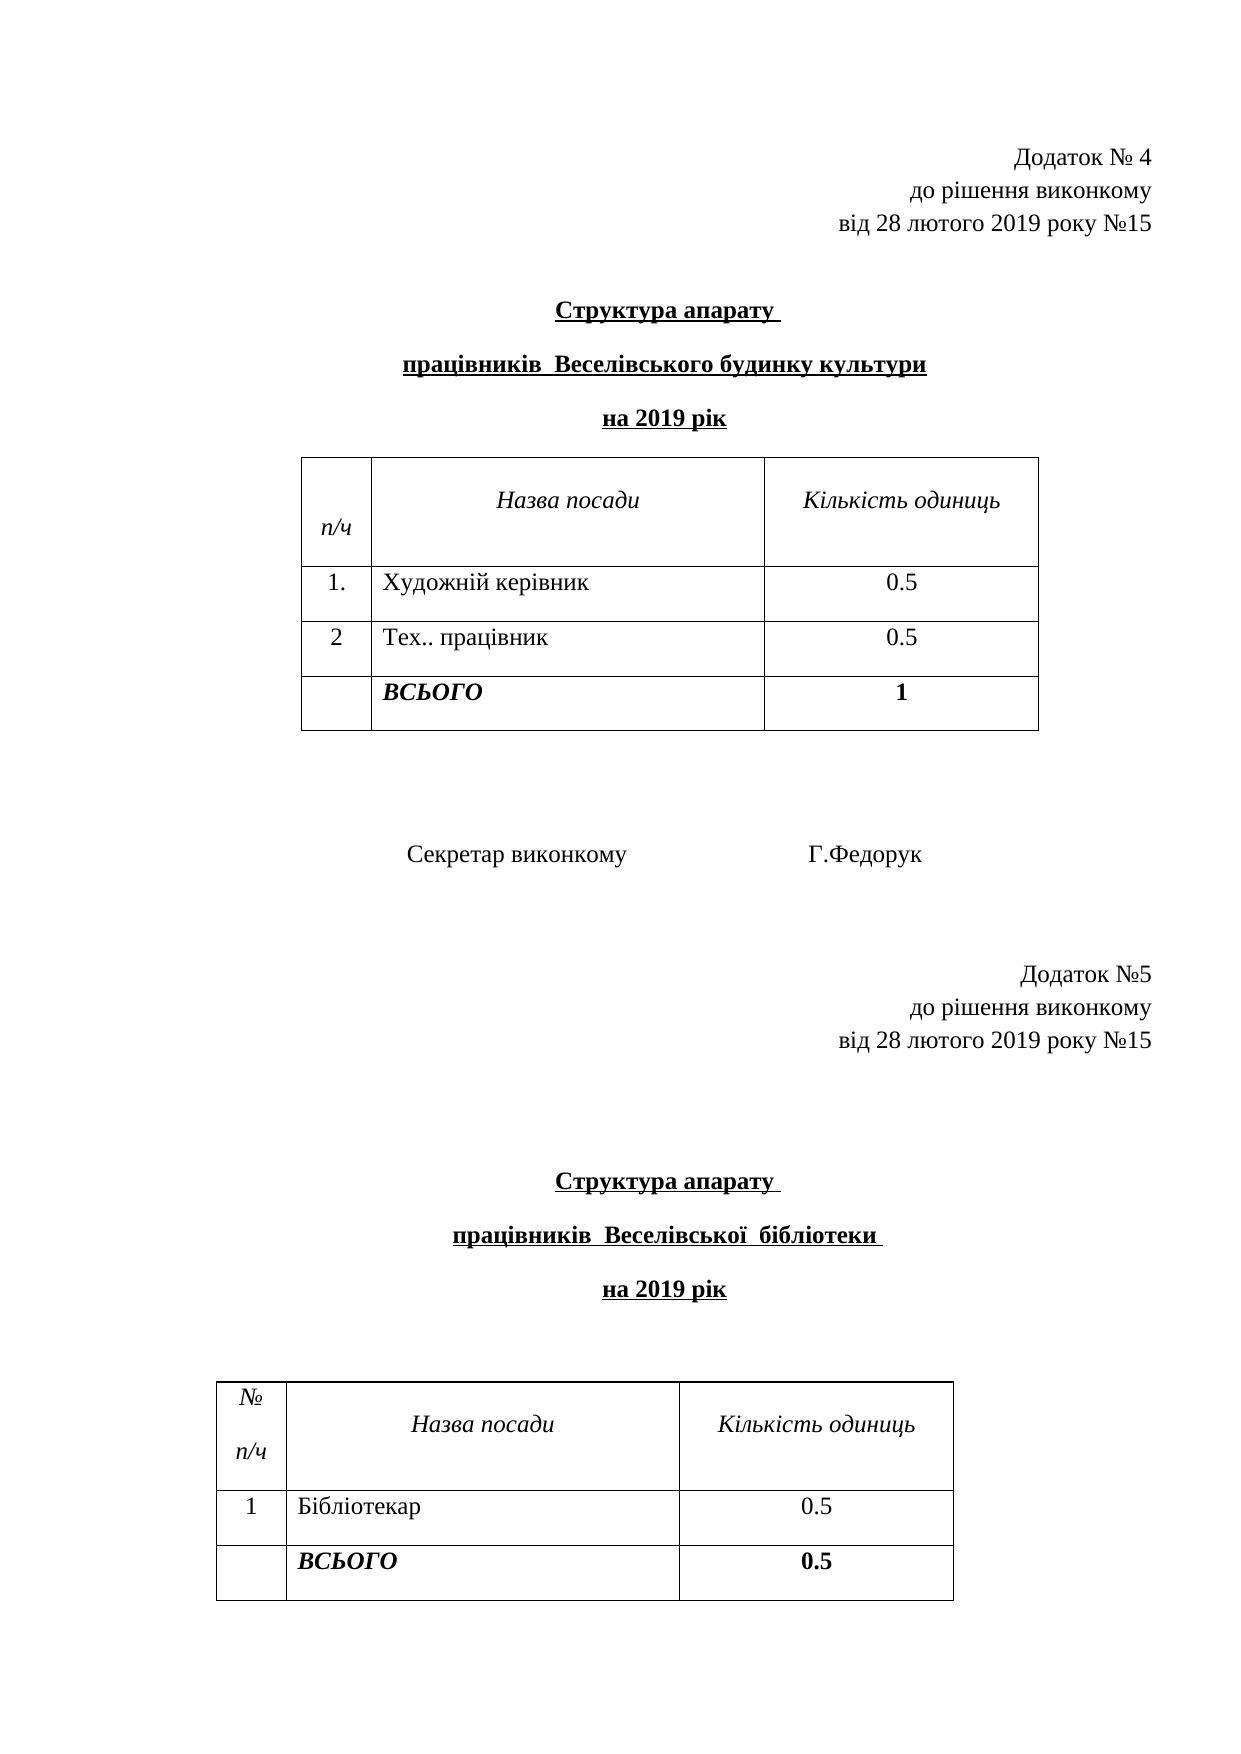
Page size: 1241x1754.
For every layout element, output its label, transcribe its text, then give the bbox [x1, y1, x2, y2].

table_cell 0.5 [680, 1546, 953, 1600]
text Структура апарату [177, 1166, 1152, 1195]
text Додаток № 4 [177, 142, 1152, 171]
table_cell 1. [302, 567, 371, 621]
table_cell [302, 677, 371, 730]
table_cell 1 [765, 677, 1038, 730]
table_header Назва посади [287, 1383, 679, 1490]
text Додаток №5 [177, 959, 1152, 988]
table_header п/ч [302, 458, 371, 566]
text на 2019 рік [177, 403, 1152, 432]
table_cell Тех.. працівник [372, 622, 764, 676]
table_header Назва посади [372, 458, 764, 566]
text від 28 лютого 2019 року №15 [177, 208, 1152, 237]
text від 28 лютого 2019 року №15 [177, 1025, 1152, 1054]
table_cell 2 [302, 622, 371, 676]
table_cell 0.5 [680, 1491, 953, 1545]
table_cell 0.5 [765, 567, 1038, 621]
text до рішення виконкому [177, 176, 1152, 204]
text на 2019 рік [177, 1274, 1152, 1302]
table_header Кількість одиниць [765, 458, 1038, 566]
text Секретар виконкому Г.Федорук [177, 839, 1152, 868]
table_cell Художній керівник [372, 567, 764, 621]
table_header № п/ч [217, 1383, 286, 1490]
text Структура апарату [177, 295, 1152, 324]
text працівників Веселівської бібліотеки [177, 1220, 1152, 1248]
table_cell [217, 1546, 286, 1600]
table_header Кількість одиниць [680, 1383, 953, 1490]
text до рішення виконкому [177, 992, 1152, 1021]
table_cell 0.5 [765, 622, 1038, 676]
table_cell Бібліотекар [287, 1491, 679, 1545]
table_cell 1 [217, 1491, 286, 1545]
table_cell ВСЬОГО [372, 677, 764, 730]
text працівників Веселівського будинку культури [177, 349, 1152, 378]
table_cell ВСЬОГО [287, 1546, 679, 1600]
